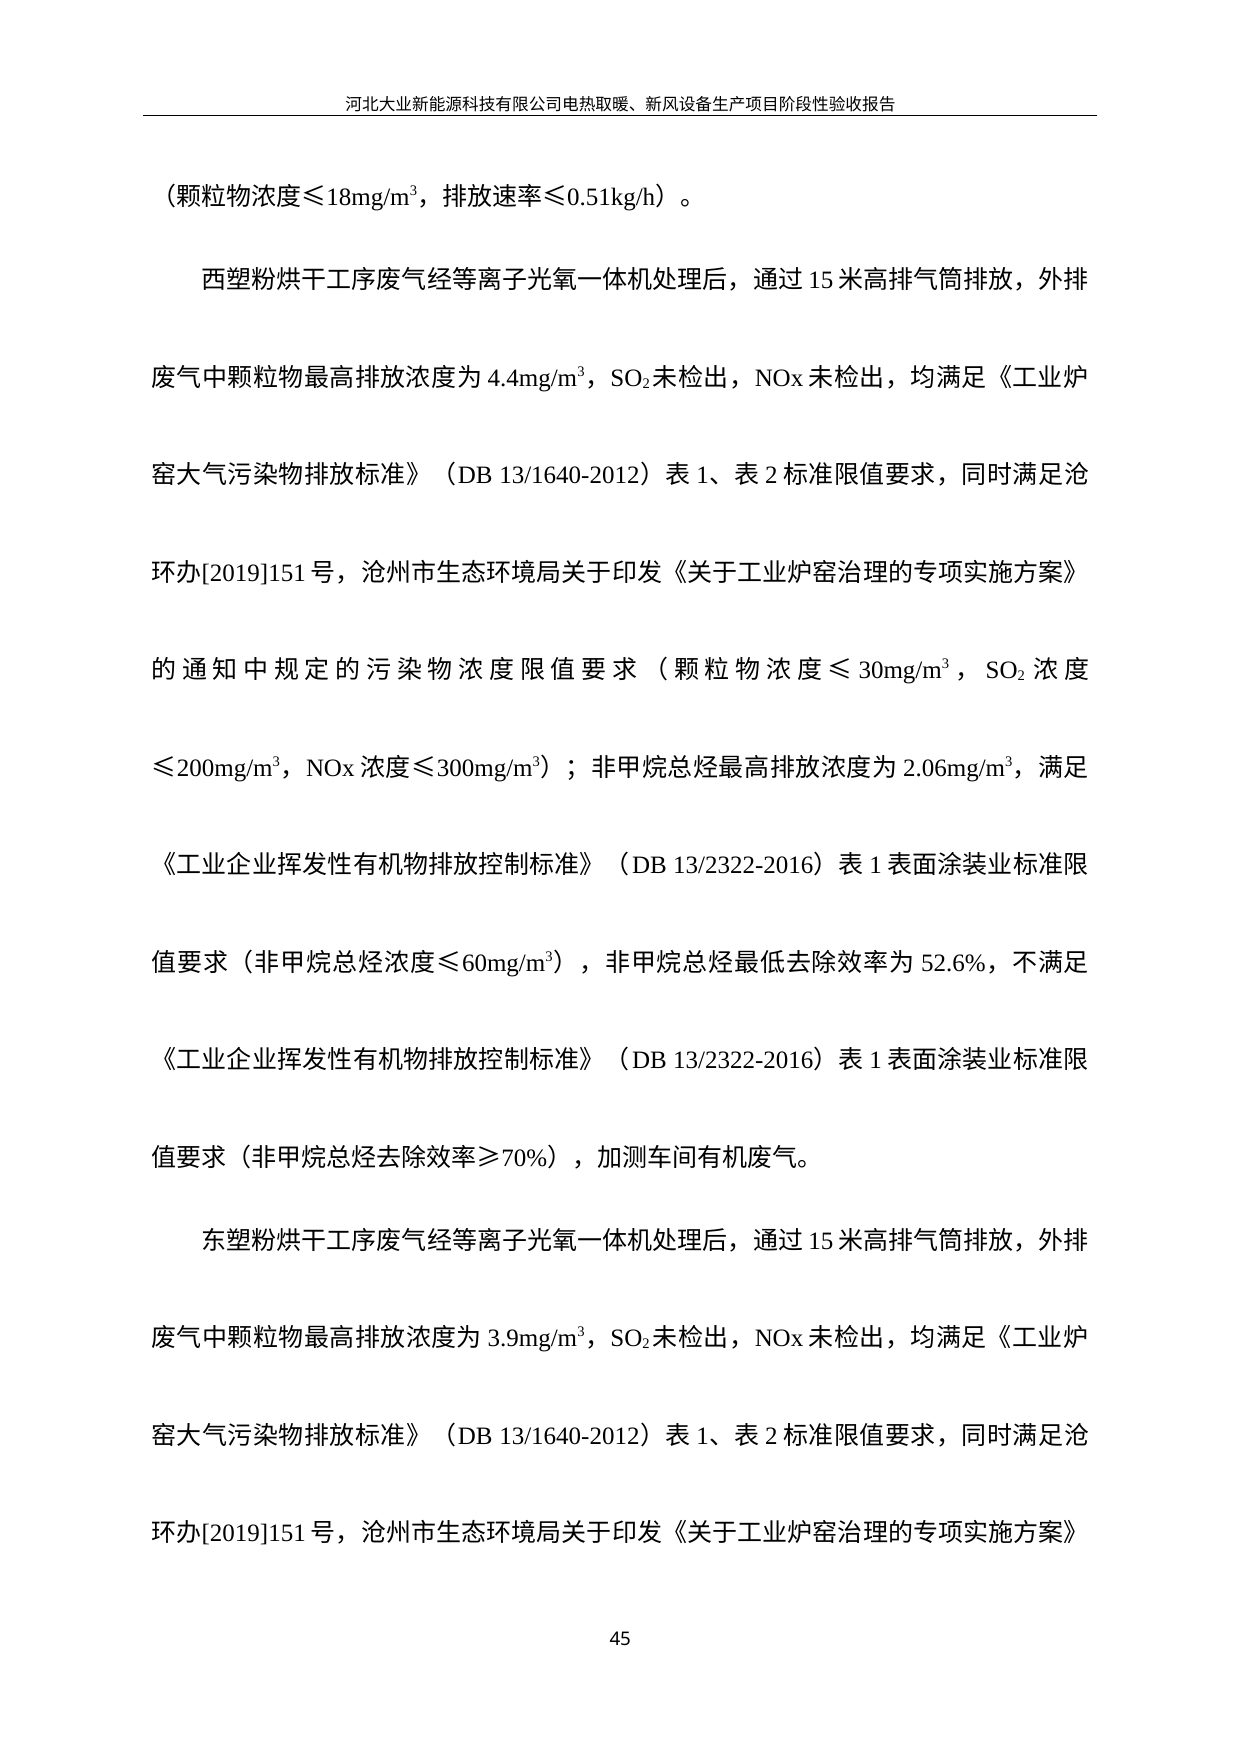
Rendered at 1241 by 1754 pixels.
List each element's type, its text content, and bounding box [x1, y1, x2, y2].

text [151, 1206, 1089, 1563]
text 西塑粉烘干工序废气经等离子光氧一体机处理后，通过15米高排气筒排放，外排废气中颗粒物最高排放浓度为4.4mg/m3，SO2未检出，NOx未检出，均满足《工业炉窑大气污染物排放标准》（DB 13/1640-2012）表1、表2标准限值要求，同时满足沧环办[2019]151号，沧州市生态环境局关于印发《关于工业炉窑治理的专项实施方案》的通知中规定的污染物浓度限值要求（颗粒物浓度≤30mg/m3，SO2浓度≤200mg/m3，NOx浓度≤300mg/m3）；非甲烷总烃最高排放浓度为2.06mg/m3，满足《工业企业挥发性有机物排放控制标准》（DB 13/2322-2016）表1表面涂装业标准限值要求（非甲烷总烃浓度≤60mg/m3），非甲烷总烃最低去除效率为52.6%，不满足《工业企业挥发性有机物排放控制标准》（DB 13/2322-2016）表1表面涂装业标准限值要求（非甲烷总烃去除效率≥70%），加测车间有机废气。 [151, 245, 1089, 1188]
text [151, 162, 1089, 227]
